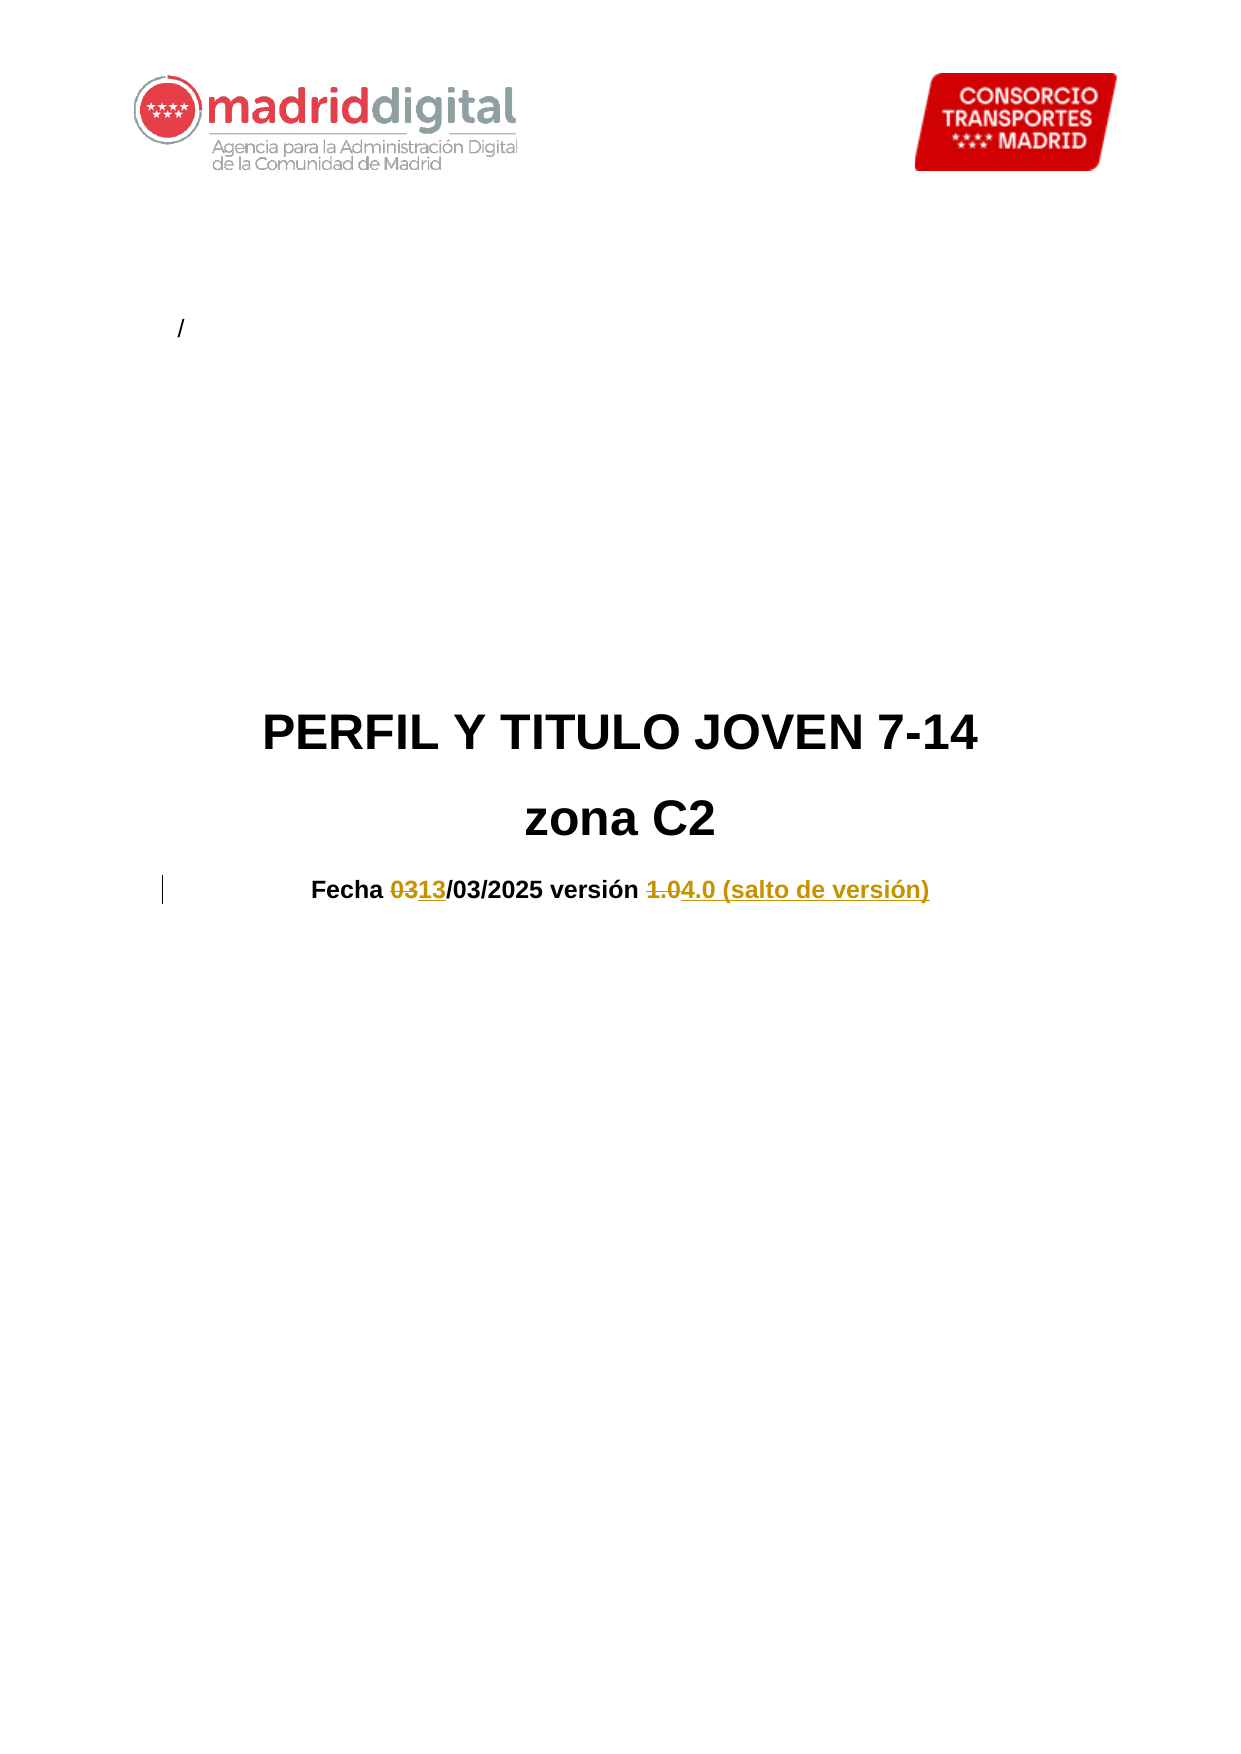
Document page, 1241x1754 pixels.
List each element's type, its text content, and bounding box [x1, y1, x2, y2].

text zona C2 [177, 789, 1063, 846]
text Fecha /03/2025 versión [177, 875, 1063, 904]
picture [914, 73, 1117, 171]
text / [177, 314, 1063, 343]
text PERFIL Y TITULO JOVEN 7-14 [177, 702, 1063, 760]
picture [133, 75, 518, 170]
